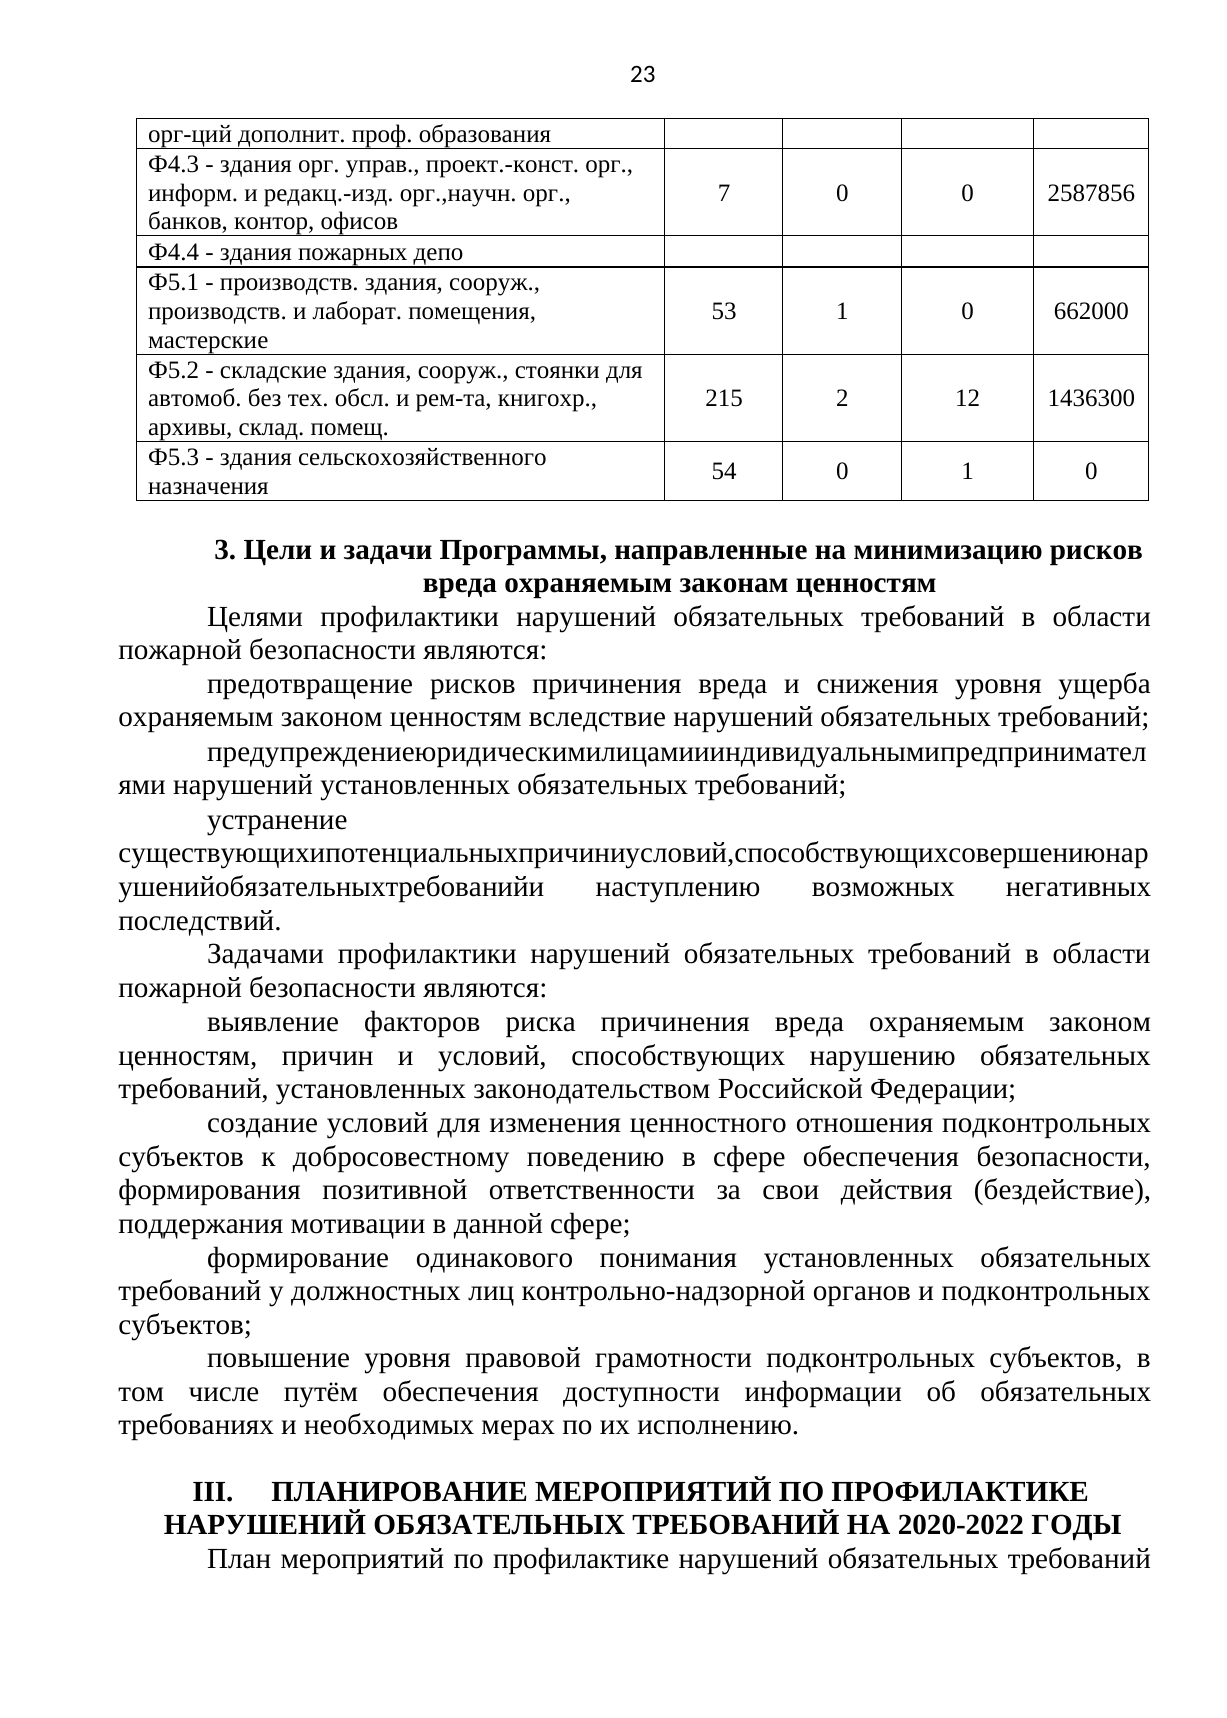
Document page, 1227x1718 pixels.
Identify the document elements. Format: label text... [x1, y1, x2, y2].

text 3. Цели и задачи Программы, направленные на минимизацию рисков [118, 533, 1167, 566]
table_cell 662000 [1034, 268, 1148, 354]
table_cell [137, 119, 664, 148]
table_cell 7 [665, 149, 782, 235]
table_cell Ф5.2 - складские здания, сооруж., стоянки для автомоб. без тех. обсл. и рем-та, книгохр., архивы, склад. помещ. [137, 355, 664, 441]
text Целями профилактики нарушений обязательных требований в области пожарной безопасности являются: [118, 599, 1152, 666]
text Задачами профилактики нарушений обязательных требований в области пожарной безопасности являются: [118, 937, 1152, 1004]
table_cell [665, 236, 782, 266]
table_cell 215 [665, 355, 782, 441]
table_cell Ф4.3 - здания орг. управ., проект.-конст. орг., информ. и редакц.-изд. орг.,научн. орг., банков, контор, офисов [137, 149, 664, 235]
table_cell [902, 236, 1033, 266]
text повышение уровня правовой грамотности подконтрольных субъектов, в том числе путём обеспечения доступности информации об обязательных требованиях и необходимых мерах по их исполнению. [118, 1340, 1152, 1441]
table_cell 0 [1034, 119, 1148, 148]
table_cell 0 [902, 149, 1033, 235]
table_cell 1 [783, 268, 901, 354]
table_cell Ф5.1 - производств. здания, сооруж., производств. и лаборат. помещения, мастерские [137, 268, 664, 354]
table_cell [783, 236, 901, 266]
text устранение существующихипотенциальныхпричиниусловий,способствующихсовершениюнарушенийобязательныхтребованийи наступлению возможных негативных последствий. [118, 802, 1152, 936]
table_cell Ф5.3 - здания сельскохозяйственного назначения [137, 442, 664, 499]
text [118, 1541, 1152, 1574]
table_cell 2587856 [1034, 149, 1148, 235]
table_cell [1034, 236, 1148, 266]
table_cell 1 [665, 119, 782, 148]
text предотвращение рисков причинения вреда и снижения уровня ущерба охраняемым законом ценностям вследствие нарушений обязательных требований; [118, 666, 1152, 733]
table_cell 54 [665, 442, 782, 499]
table_cell 0 [902, 268, 1033, 354]
table_cell 1436300 [1034, 355, 1148, 441]
text предупреждениеюридическимилицамиииндивидуальнымипредпринимателями нарушений установленных обязательных требований; [118, 734, 1152, 801]
text НАРУШЕНИЙ ОБЯЗАТЕЛЬНЫХ ТРЕБОВАНИЙ НА 2020-2022 ГОДЫ [118, 1508, 1167, 1541]
table_cell 2 [783, 355, 901, 441]
table_cell 0 [783, 442, 901, 499]
table_cell Ф4.4 - здания пожарных депо [137, 236, 664, 266]
list ПЛАНИРОВАНИЕ МЕРОПРИЯТИЙ ПО ПРОФИЛАКТИКЕ [156, 1474, 1167, 1508]
table_cell 0 [1034, 442, 1148, 499]
text вреда охраняемым законам ценностям [133, 566, 1153, 599]
table_cell 0 [783, 119, 901, 148]
table_cell 53 [665, 268, 782, 354]
table_cell 0 [902, 119, 1033, 148]
table_cell 12 [902, 355, 1033, 441]
table_cell 0 [783, 149, 901, 235]
text создание условий для изменения ценностного отношения подконтрольных субъектов к добросовестному поведению в сфере обеспечения безопасности, формирования позитивной ответственности за свои действия (бездействие), поддержания мотивации в данной сфере; [118, 1105, 1152, 1239]
table_cell 1 [902, 442, 1033, 499]
text выявление факторов риска причинения вреда охраняемым законом ценностям, причин и условий, способствующих нарушению обязательных требований, установленных законодательством Российской Федерации; [118, 1004, 1152, 1105]
text формирование одинакового понимания установленных обязательных требований у должностных лиц контрольно-надзорной органов и подконтрольных субъектов; [118, 1240, 1152, 1340]
